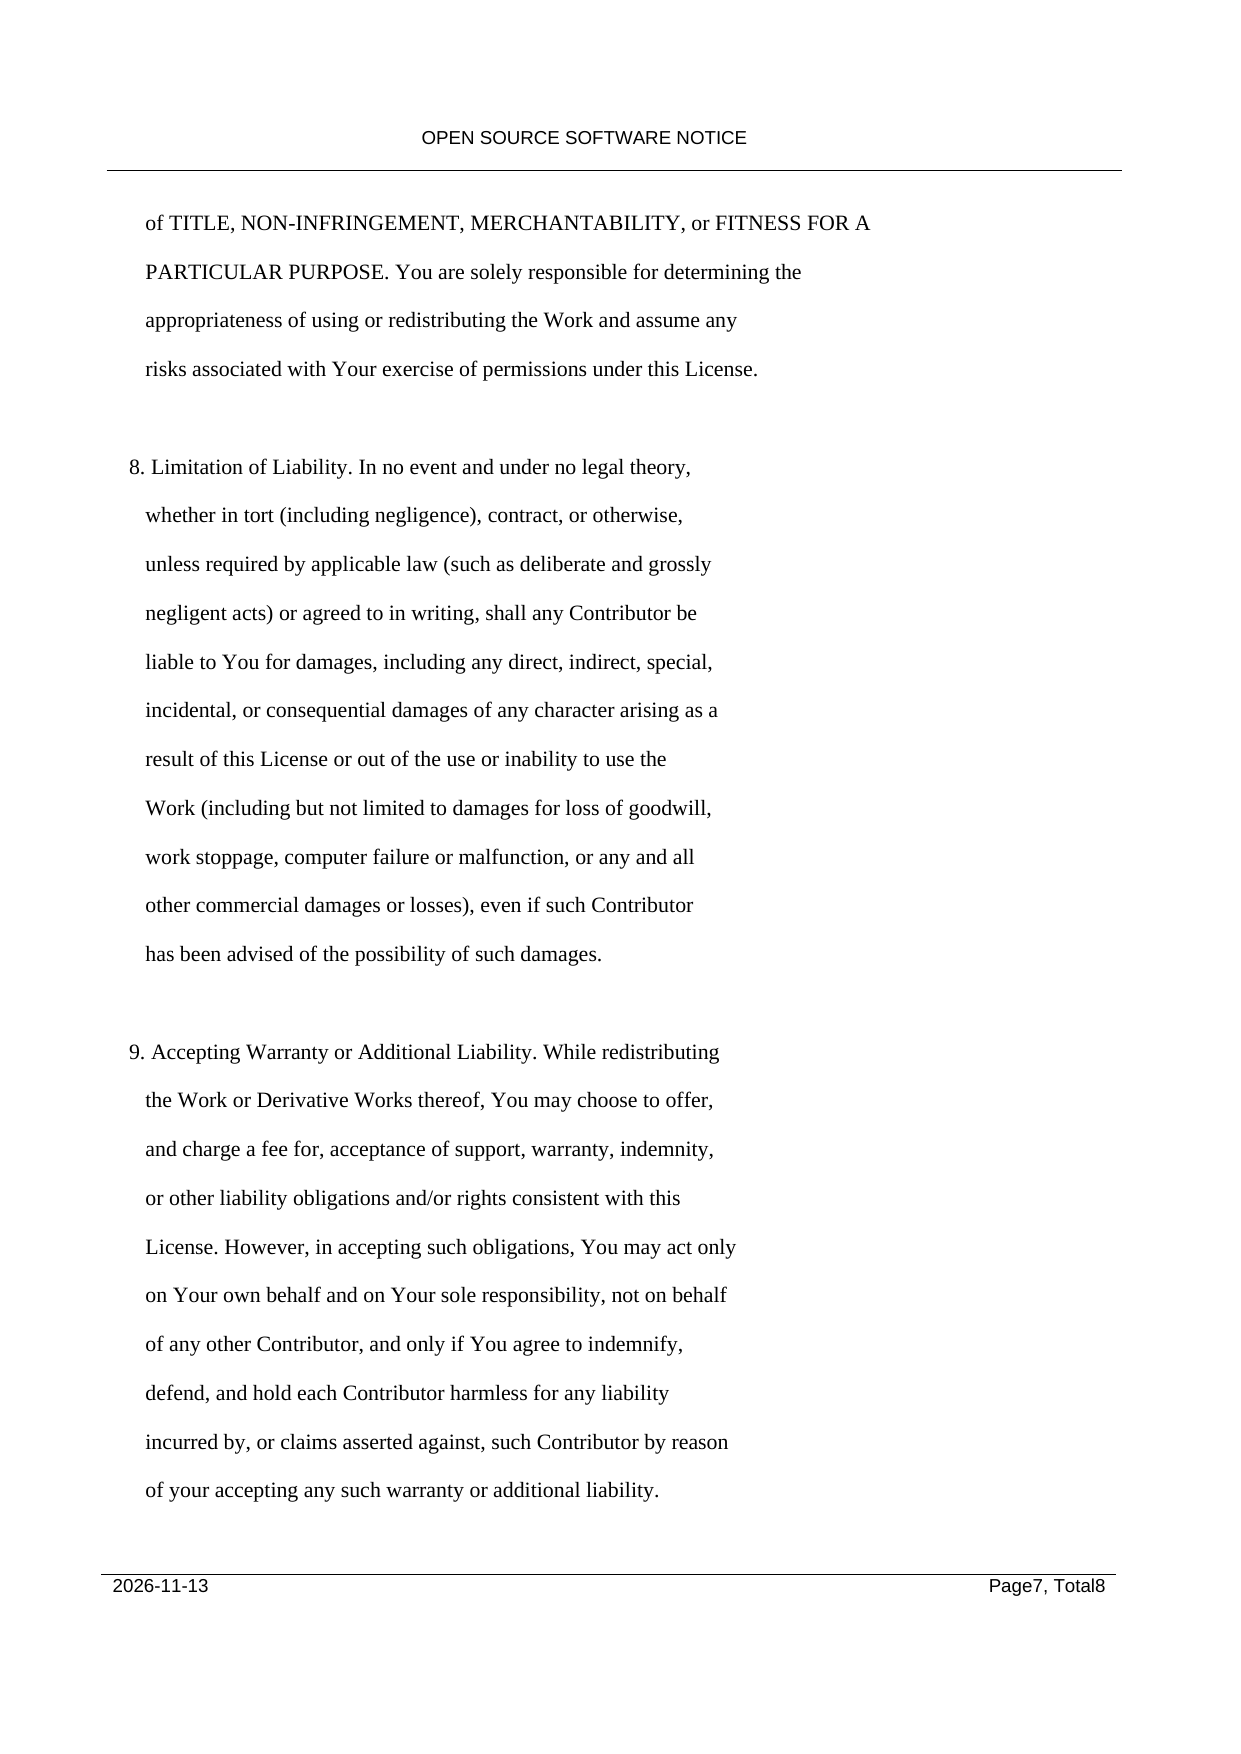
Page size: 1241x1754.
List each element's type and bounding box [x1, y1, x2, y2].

text [112, 206, 1128, 1506]
